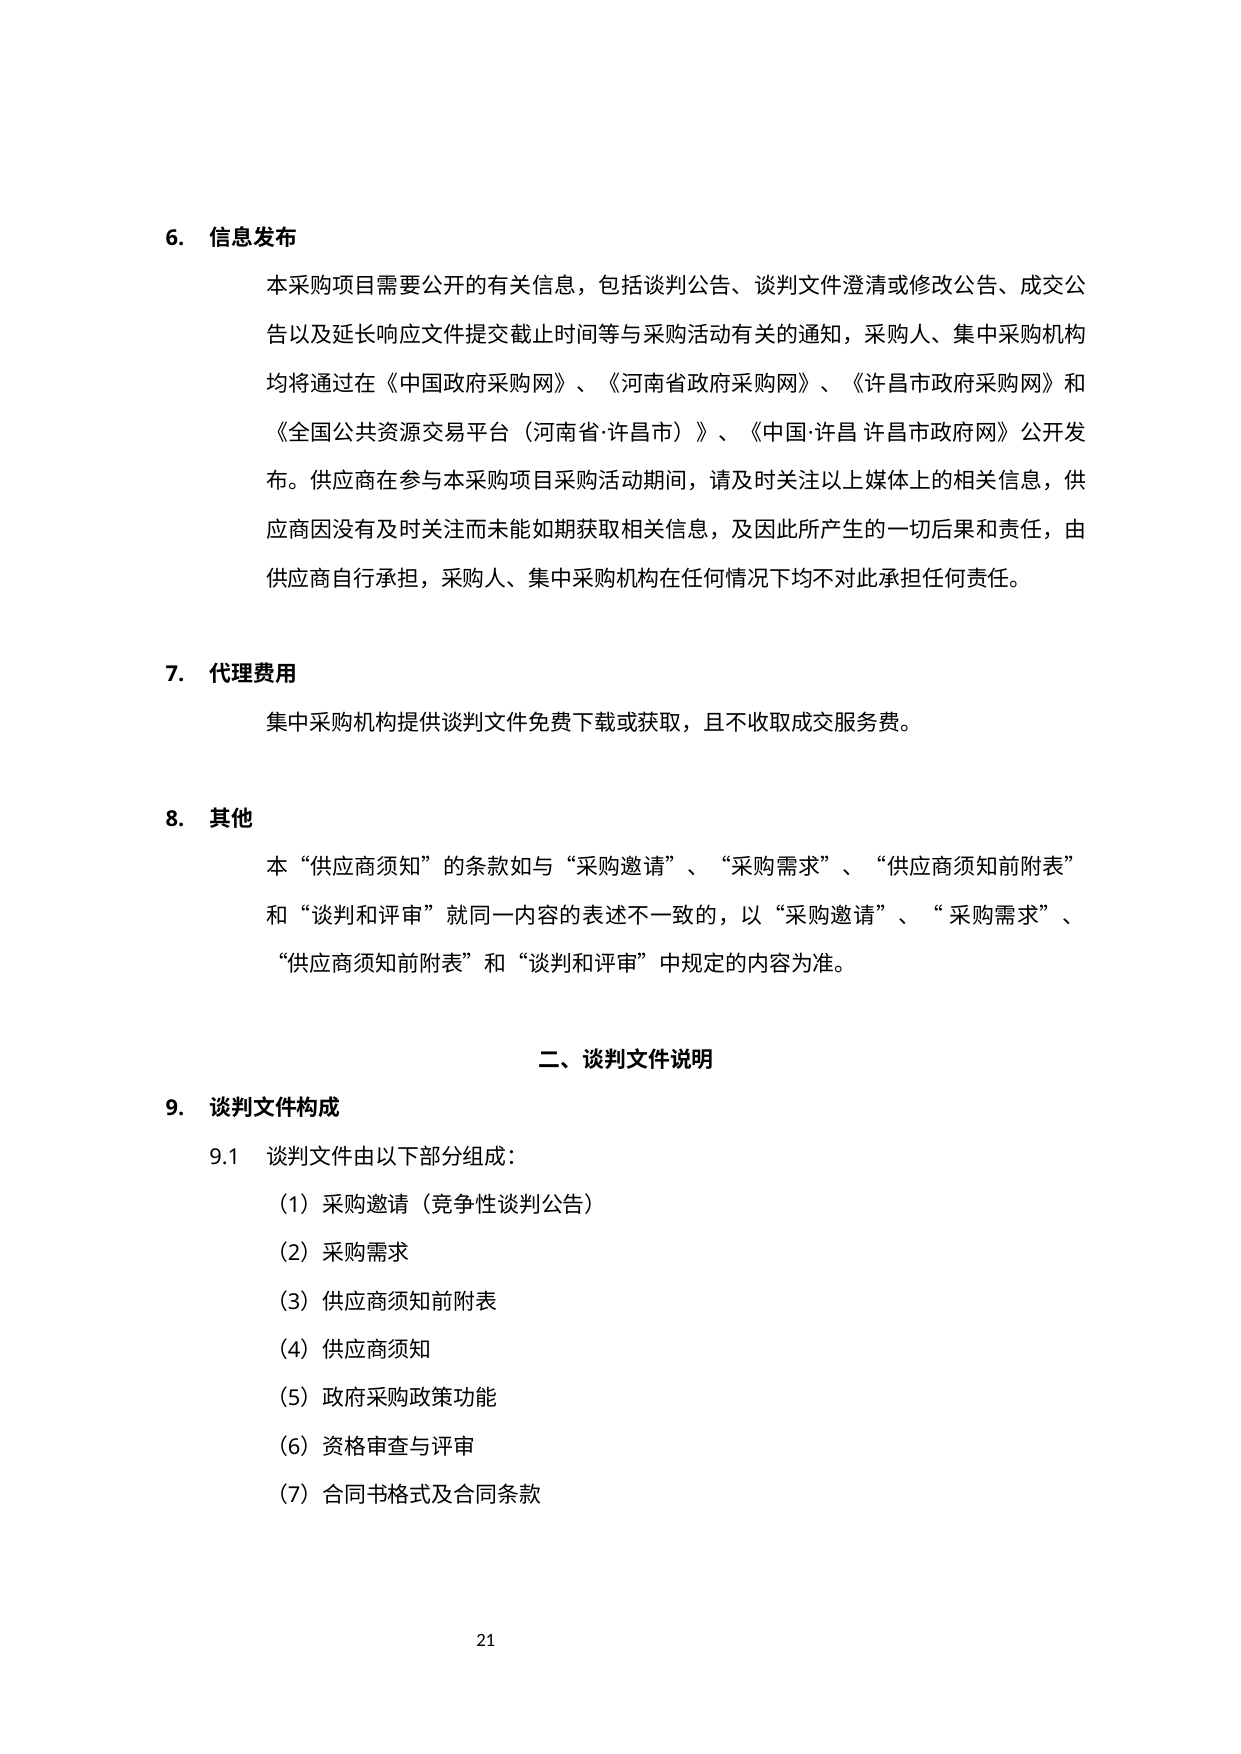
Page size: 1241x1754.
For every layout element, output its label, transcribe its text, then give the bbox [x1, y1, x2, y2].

text （2）采购需求 [266, 1235, 1087, 1268]
text 本采购项目需要公开的有关信息，包括谈判公告、谈判文件澄清或修改公告、成交公告以及延长响应文件提交截止时间等与采购活动有关的通知，采购人、集中采购机构均将通过在《中国政府采购网》、《河南省政府采购网》、《许昌市政府采购网》和《全国公共资源交易平台（河南省·许昌市）》、《中国·许昌 许昌市政府网》公开发布。供应商在参与本采购项目采购活动期间，请及时关注以上媒体上的相关信息，供应商因没有及时关注而未能如期获取相关信息，及因此所产生的一切后果和责任，由供应商自行承担，采购人、集中采购机构在任何情况下均不对此承担任何责任。 [266, 268, 1087, 593]
list 信息发布 [165, 219, 1087, 252]
text （1）采购邀请（竞争性谈判公告） [266, 1187, 1087, 1219]
list 其他 [165, 800, 1087, 833]
list 集中采购机构提供谈判文件免费下载或获取，且不收取成交服务费。 [266, 704, 1087, 737]
text （5）政府采购政策功能 [266, 1380, 1087, 1413]
text 本“供应商须知”的条款如与“采购邀请”、“采购需求”、“供应商须知前附表”和“谈判和评审”就同一内容的表述不一致的，以“采购邀请”、“ 采购需求”、“供应商须知前附表”和“谈判和评审”中规定的内容为准。 [266, 848, 1087, 978]
list 谈判文件构成 [165, 1090, 1087, 1123]
text 二、谈判文件说明 [165, 1042, 1087, 1074]
text （7）合同书格式及合同条款 [266, 1477, 1087, 1509]
text （4）供应商须知 [266, 1332, 1087, 1364]
list 代理费用 [165, 656, 1087, 689]
text （3）供应商须知前附表 [266, 1283, 1087, 1316]
list 谈判文件由以下部分组成： [209, 1138, 1087, 1171]
text （6）资格审查与评审 [266, 1428, 1087, 1461]
